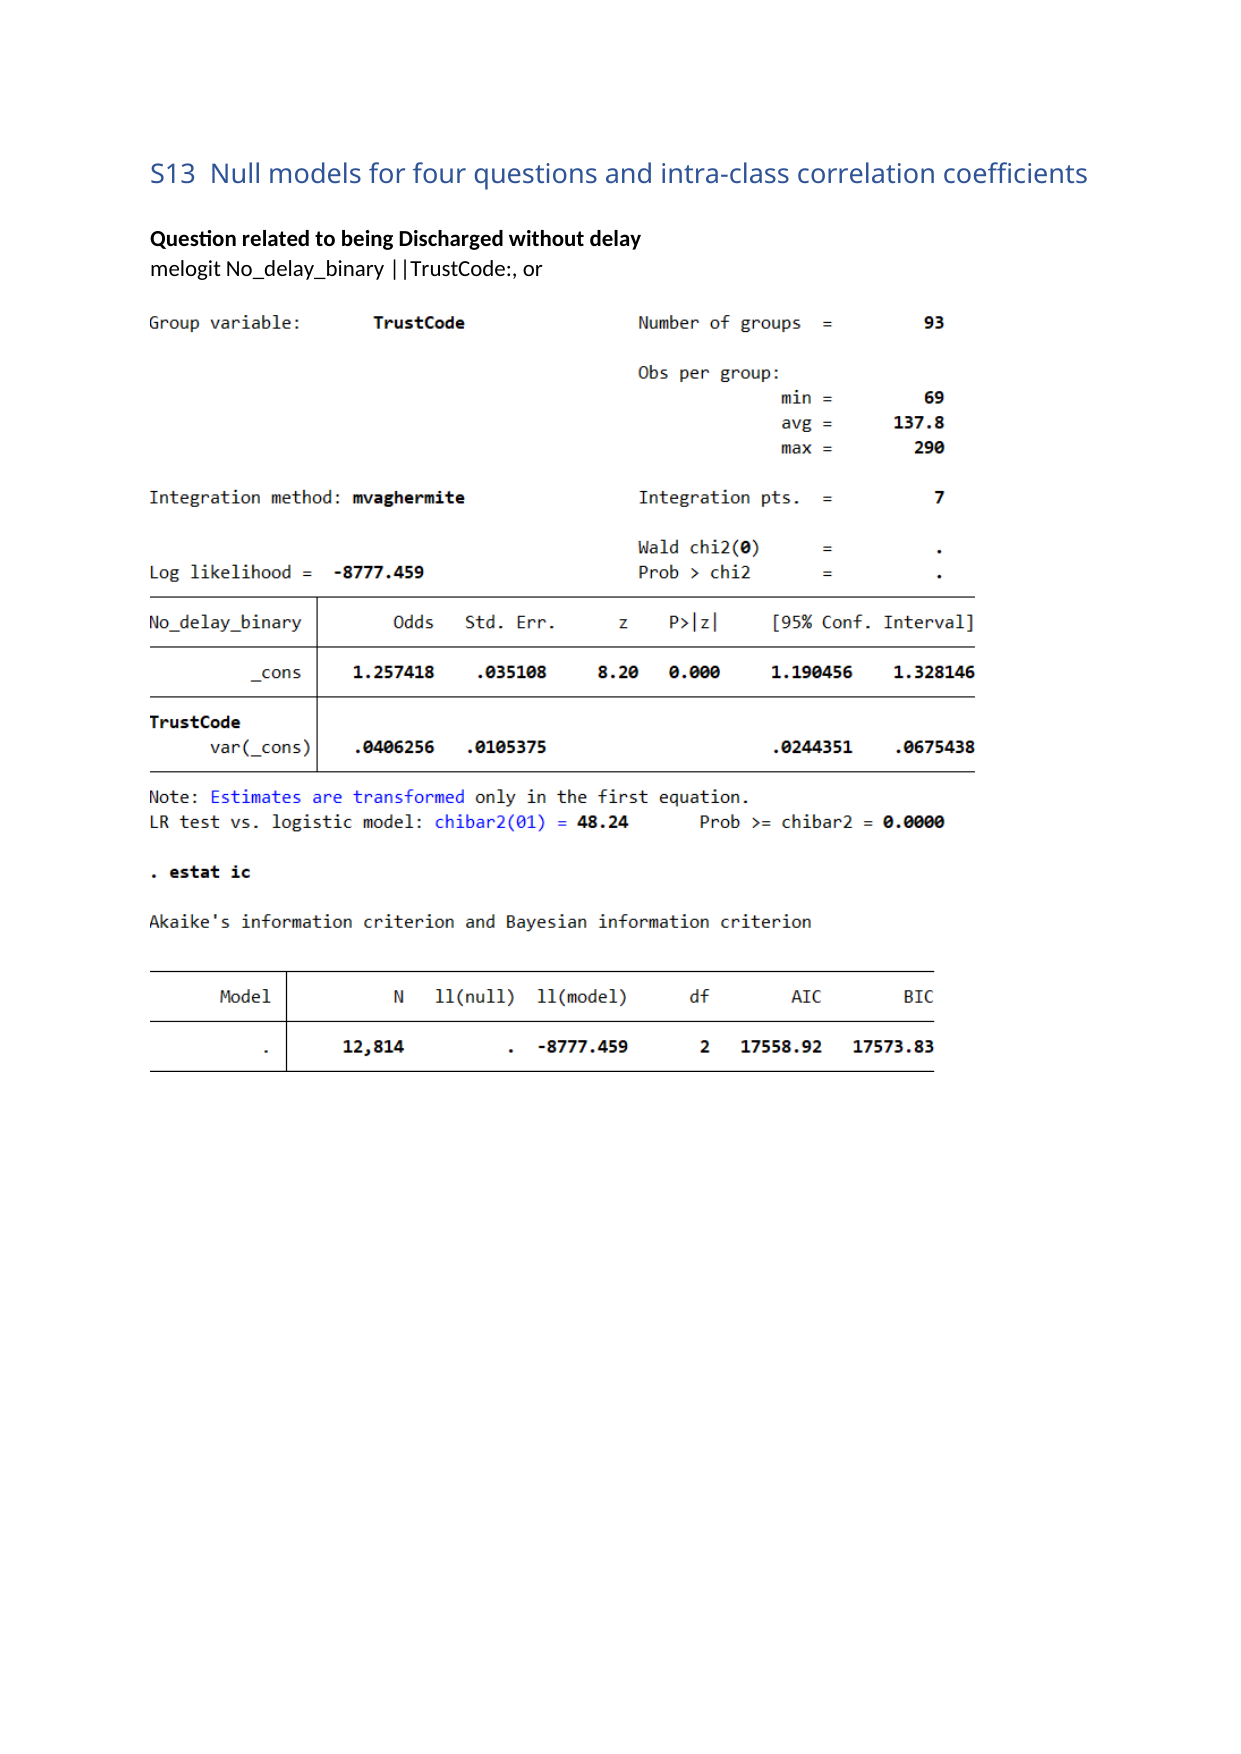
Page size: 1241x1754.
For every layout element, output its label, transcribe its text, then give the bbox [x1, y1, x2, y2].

subtitle S13 Null models for four questions and intra-class correlation coefficients [150, 154, 1090, 191]
picture [150, 314, 983, 1072]
